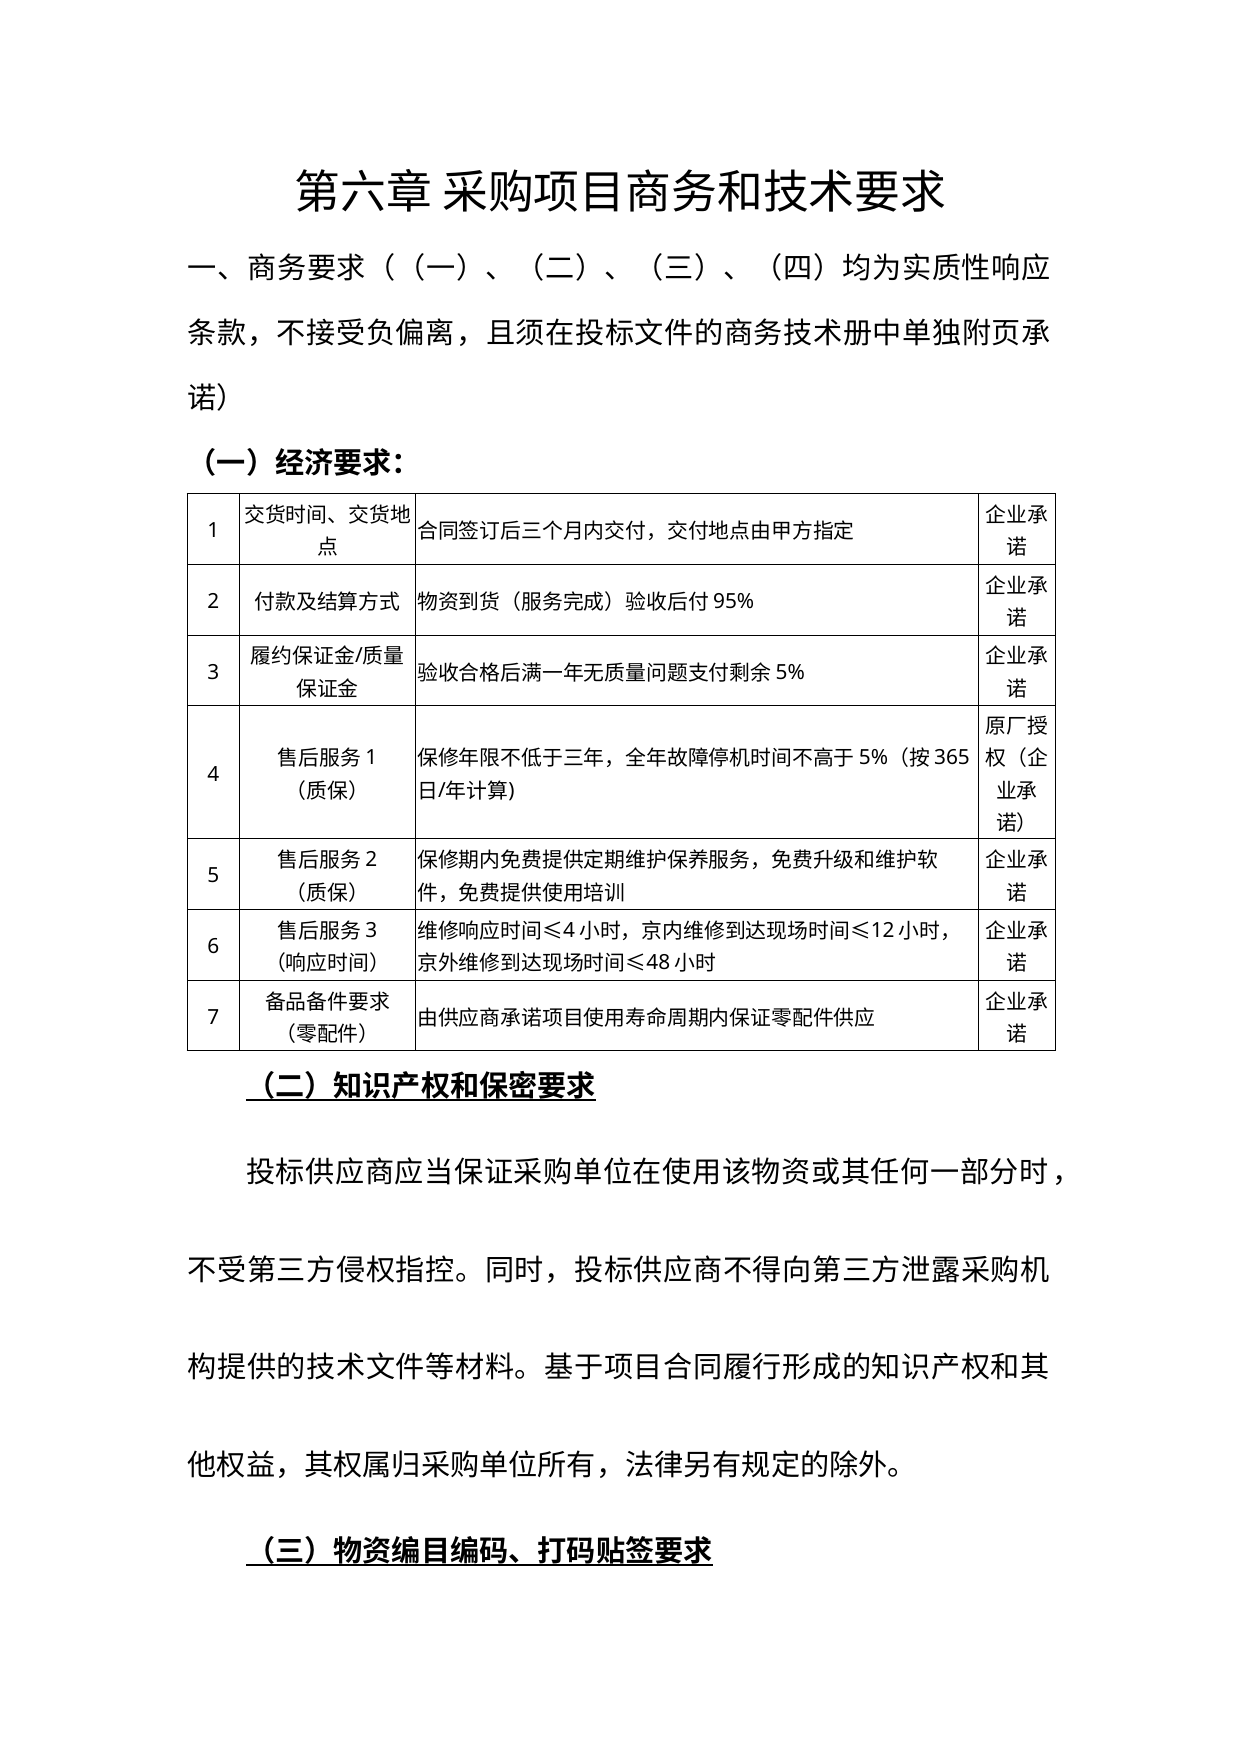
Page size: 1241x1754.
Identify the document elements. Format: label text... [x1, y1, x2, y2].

table_header 合同签订后三个月内交付，交付地点由甲方指定 [416, 494, 978, 564]
subtitle 第六章 采购项目商务和技术要求 [187, 162, 1053, 220]
table_cell 企业承诺 [979, 910, 1055, 979]
table_cell 企业承诺 [979, 565, 1055, 634]
table_cell 维修响应时间≤4小时，京内维修到达现场时间≤12小时，京外维修到达现场时间≤48小时 [416, 910, 978, 979]
table_header 交货时间、交货地点 [240, 494, 415, 564]
text （二）知识产权和保密要求 [187, 1051, 1053, 1116]
table_cell 保修期内免费提供定期维护保养服务，免费升级和维护软件，免费提供使用培训 [416, 839, 978, 909]
table_cell 履约保证金/质量保证金 [240, 636, 415, 705]
table_header 企业承诺 [979, 494, 1055, 564]
text 投标供应商应当保证采购单位在使用该物资或其任何一部分时，不受第三方侵权指控。同时，投标供应商不得向第三方泄露采购机构提供的技术文件等材料。基于项目合同履行形成的知识产权和其他权益，其权属归采购单位所有，法律另有规定的除外。 [187, 1138, 1053, 1495]
table_cell 7 [188, 981, 239, 1050]
subtitle 一、商务要求（（一）、（二）、（三）、（四）均为实质性响应条款，不接受负偏离，且须在投标文件的商务技术册中单独附页承诺） [187, 233, 1053, 428]
table_cell 5 [188, 839, 239, 909]
table_cell 企业承诺 [979, 981, 1055, 1050]
table_cell 6 [188, 910, 239, 979]
table_cell 由供应商承诺项目使用寿命周期内保证零配件供应 [416, 981, 978, 1050]
table_cell 售后服务1 （质保） [240, 706, 415, 838]
table_cell 验收合格后满一年无质量问题支付剩余5% [416, 636, 978, 705]
table_cell 4 [188, 706, 239, 838]
table_cell 3 [188, 636, 239, 705]
table_cell 保修年限不低于三年，全年故障停机时间不高于5%（按365日/年计算) [416, 706, 978, 838]
text （一）经济要求： [187, 428, 1053, 493]
table_cell 售后服务2 （质保） [240, 839, 415, 909]
table_cell 物资到货（服务完成）验收后付95% [416, 565, 978, 634]
table_cell 备品备件要求 （零配件） [240, 981, 415, 1050]
table_cell 2 [188, 565, 239, 634]
table_header 1 [188, 494, 239, 564]
table_cell 企业承诺 [979, 839, 1055, 909]
table_cell 原厂授权（企业承诺） [979, 706, 1055, 838]
table_cell 售后服务3 （响应时间） [240, 910, 415, 979]
text （三）物资编目编码、打码贴签要求 [187, 1516, 1053, 1581]
table_cell 企业承诺 [979, 636, 1055, 705]
table_cell 付款及结算方式 [240, 565, 415, 634]
